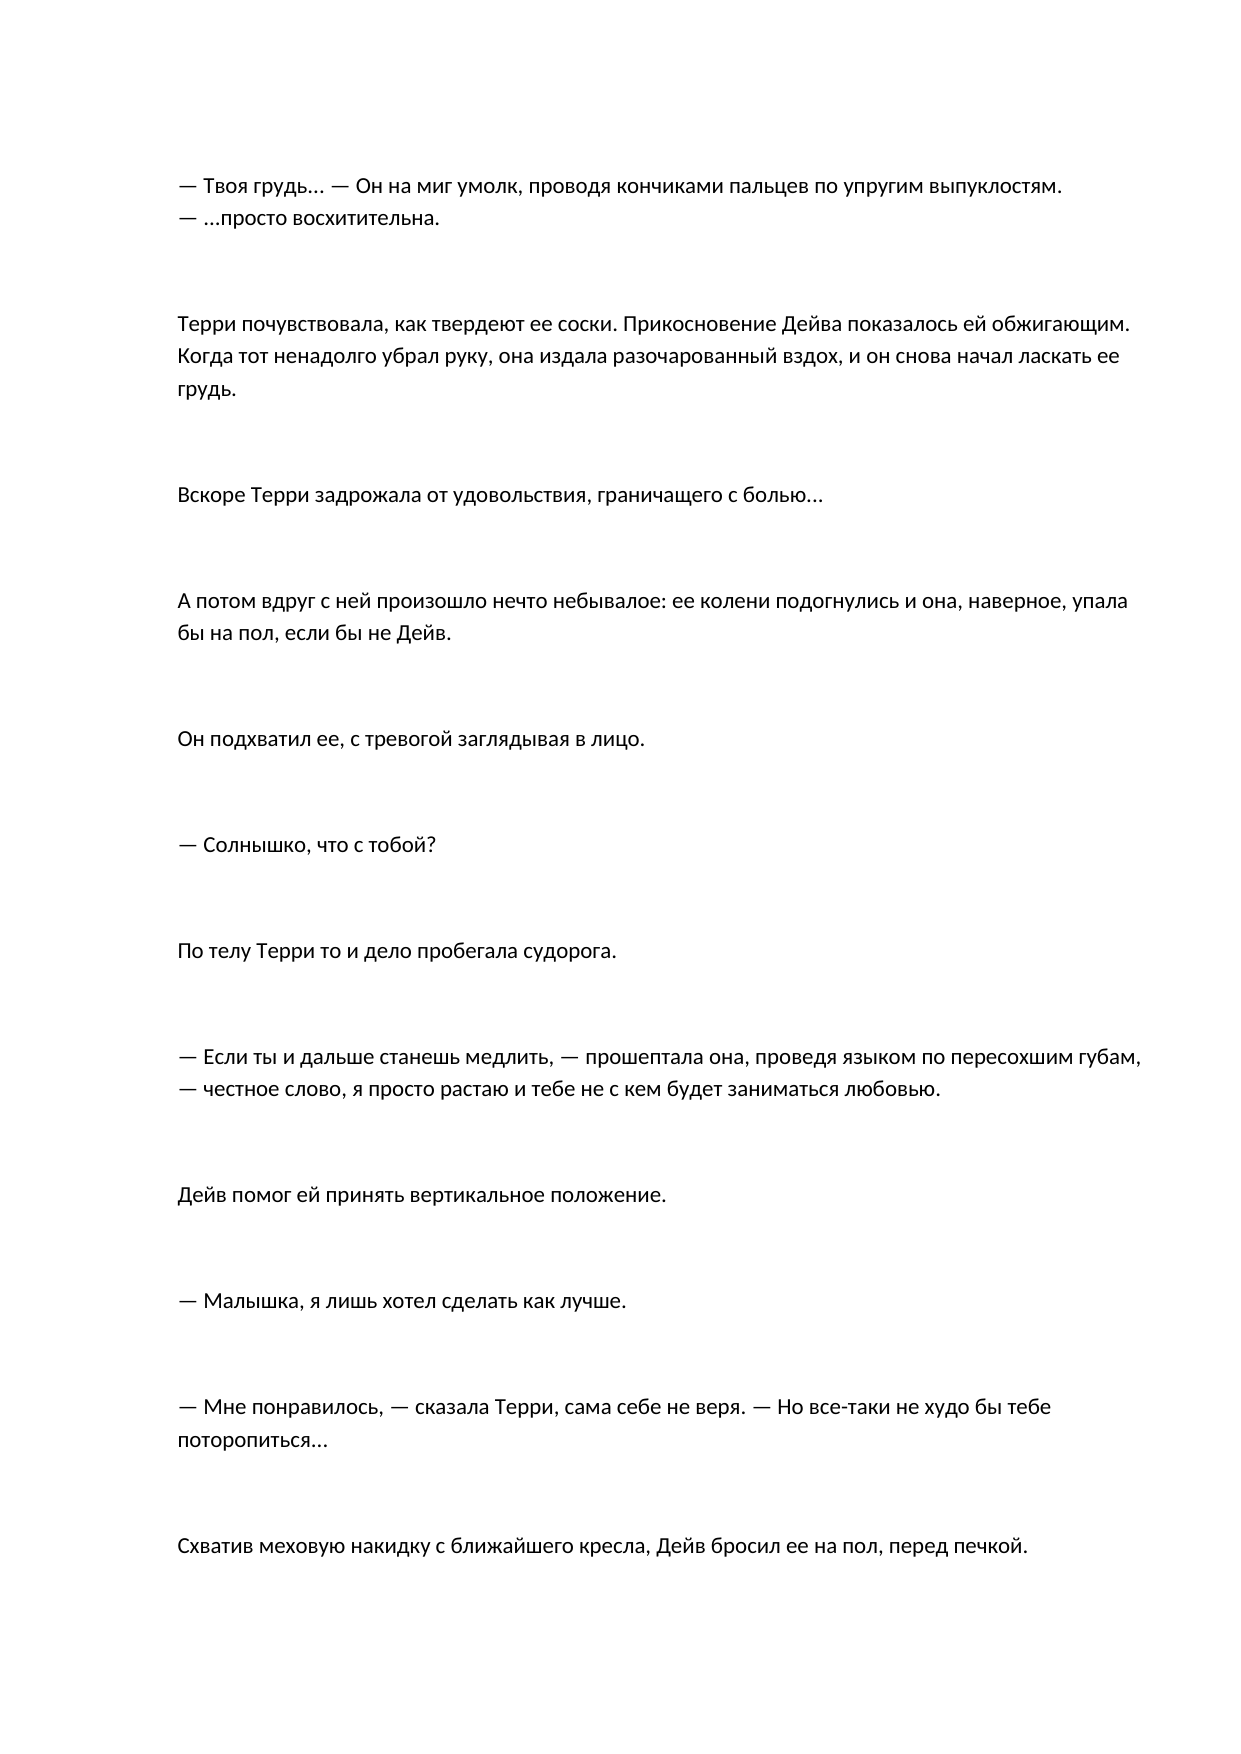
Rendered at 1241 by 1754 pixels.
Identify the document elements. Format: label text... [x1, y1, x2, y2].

text Дейв помог ей принять вертикальное положение. [177, 1180, 1152, 1208]
text — Малышка, я лишь хотел сделать как лучше. [177, 1286, 1152, 1314]
text По телу Терри то и дело пробегала судорога. [177, 936, 1152, 964]
text — Твоя грудь... — Он на миг умолк, проводя кончиками пальцев по упругим выпуклостям. — ...просто восхитительна. [177, 171, 1152, 231]
text Вскоре Терри задрожала от удовольствия, граничащего с болью... [177, 480, 1152, 508]
text А потом вдруг с ней произошло нечто небывалое: ее колени подогнулись и она, наверное, упала бы на пол, если бы не Дейв. [177, 586, 1152, 646]
text Терри почувствовала, как твердеют ее соски. Прикосновение Дейва показалось ей обжигающим. Когда тот ненадолго убрал руку, она издала разочарованный вздох, и он снова начал ласкать ее грудь. [177, 309, 1152, 402]
text — Если ты и дальше станешь медлить, — прошептала она, проведя языком по пересохшим губам, — честное слово, я просто растаю и тебе не с кем будет заниматься любовью. [177, 1042, 1152, 1102]
text Он подхватил ее, с тревогой заглядывая в лицо. [177, 724, 1152, 752]
text Схватив меховую накидку с ближайшего кресла, Дейв бросил ее на пол, перед печкой. [177, 1531, 1152, 1559]
text — Мне понравилось, — сказала Терри, сама себе не веря. — Но все-таки не худо бы тебе поторопиться... [177, 1392, 1152, 1453]
text — Солнышко, что с тобой? [177, 830, 1152, 858]
